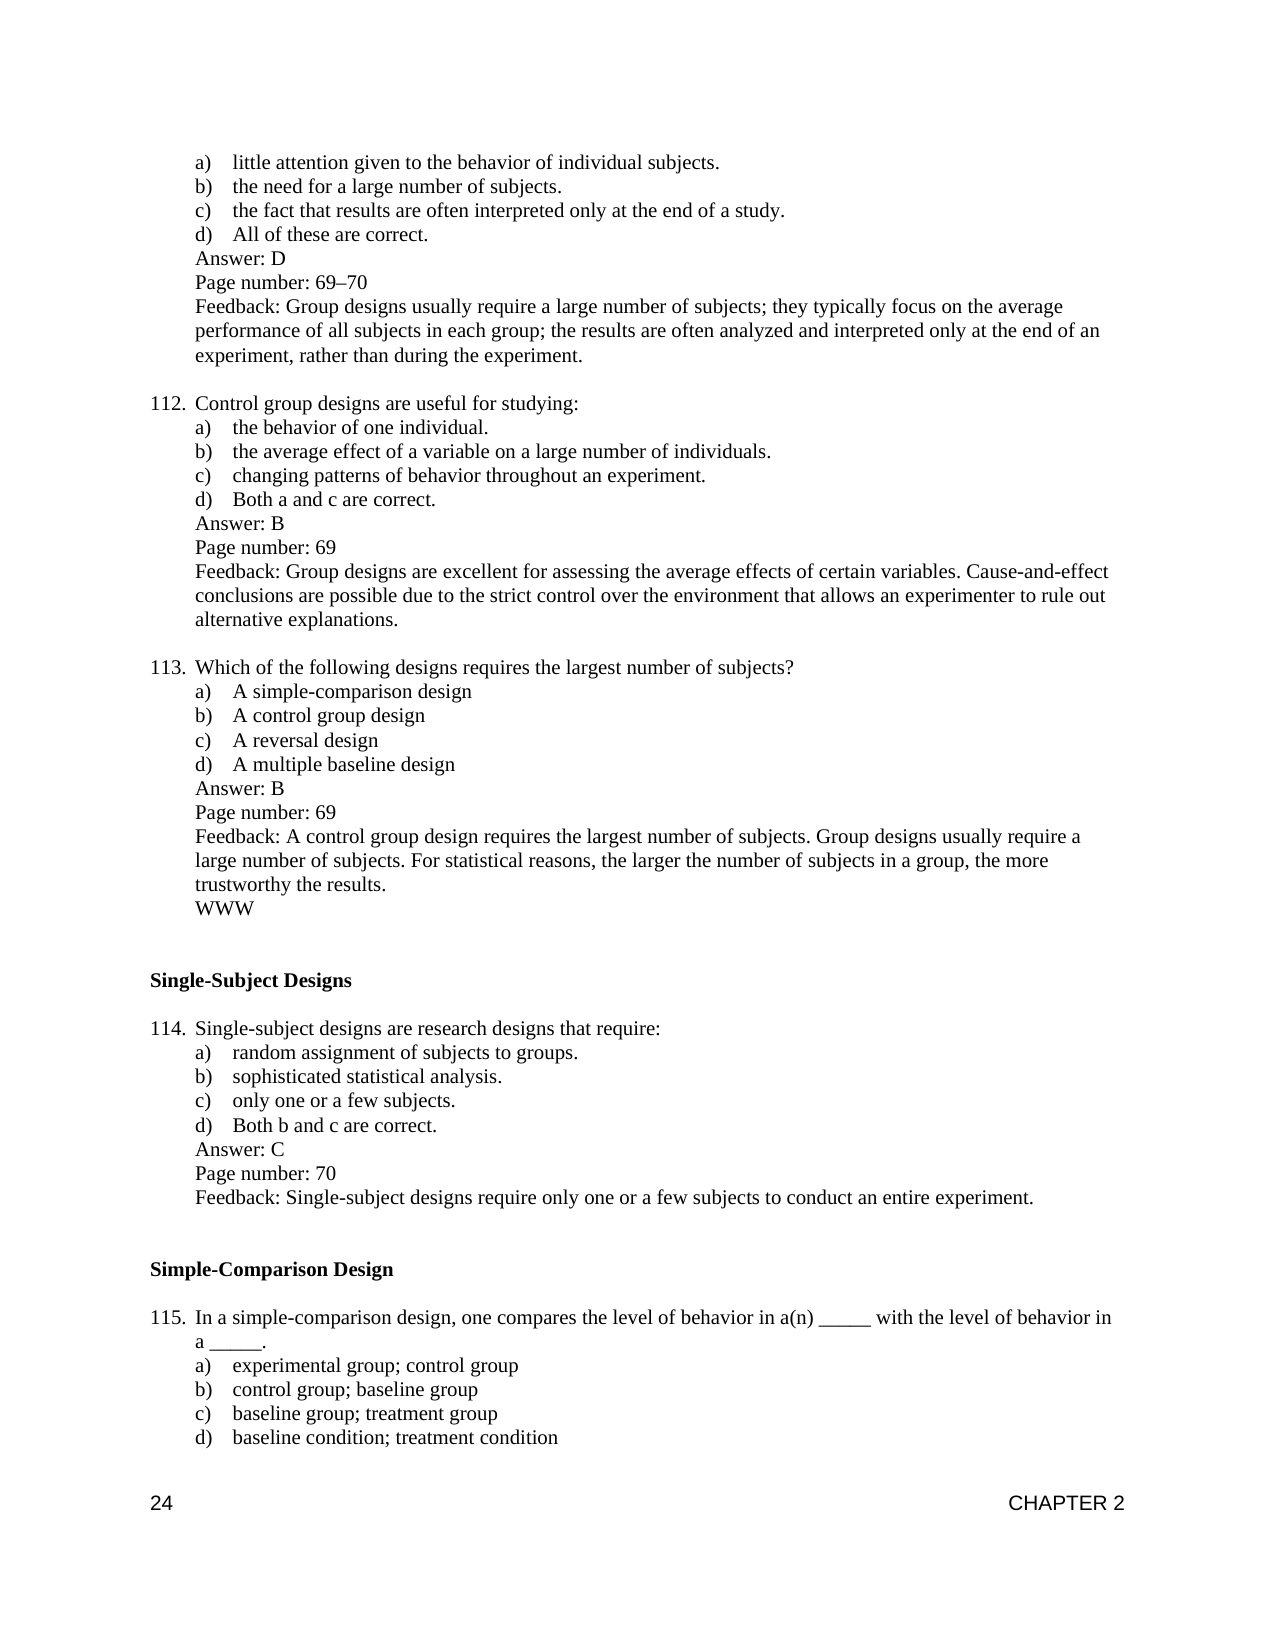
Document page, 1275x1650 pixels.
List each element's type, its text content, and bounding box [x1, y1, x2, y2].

text Answer: C [150, 1137, 1125, 1161]
text Simple-Comparison Design [150, 1257, 1125, 1281]
list only one or a few subjects. [195, 1088, 1125, 1112]
list Both b and c are correct. [195, 1112, 1125, 1137]
list Control group designs are useful for studying: [150, 391, 1125, 415]
text Page number: 69–70 [150, 270, 1125, 294]
list A multiple baseline design [195, 752, 1125, 776]
list random assignment of subjects to groups. [195, 1040, 1125, 1064]
text Answer: B [150, 776, 1125, 800]
list A control group design [195, 703, 1125, 727]
list baseline group; treatment group [195, 1401, 1125, 1425]
list A simple-comparison design [195, 679, 1125, 703]
text Answer: D [150, 246, 1125, 270]
list Both a and c are correct. [195, 487, 1125, 511]
text Feedback: A control group design requires the largest number of subjects. Group designs usually require a large number of subjects. For statistical reasons, the larger the number of subjects in a group, the more trustworthy the results. [195, 824, 1125, 896]
text Page number: 69 [150, 800, 1125, 824]
list Single-subject designs are research designs that require: [150, 1016, 1125, 1040]
list the behavior of one individual. [195, 415, 1125, 439]
text Page number: 70 [150, 1161, 1125, 1185]
list control group; baseline group [195, 1377, 1125, 1401]
text Feedback: Single-subject designs require only one or a few subjects to conduct an entire experiment. [150, 1185, 1125, 1209]
text Feedback: Group designs usually require a large number of subjects; they typically focus on the average performance of all subjects in each group; the results are often analyzed and interpreted only at the end of an experiment, rather than during the experiment. [195, 294, 1125, 367]
list Which of the following designs requires the largest number of subjects? [150, 655, 1125, 679]
list little attention given to the behavior of individual subjects. [195, 150, 1125, 174]
list In a simple-comparison design, one compares the level of behavior in a(n) _____ with the level of behavior in a _____. [150, 1305, 1125, 1353]
text Answer: B [150, 511, 1125, 535]
list the average effect of a variable on a large number of individuals. [195, 439, 1125, 463]
list All of these are correct. [195, 222, 1125, 246]
list baseline condition; treatment condition [195, 1425, 1125, 1449]
list sophisticated statistical analysis. [195, 1064, 1125, 1088]
list the need for a large number of subjects. [195, 174, 1125, 198]
text Feedback: Group designs are excellent for assessing the average effects of certain variables. Cause-and-effect conclusions are possible due to the strict control over the environment that allows an experimenter to rule out alternative explanations. [195, 559, 1125, 631]
list the fact that results are often interpreted only at the end of a study. [195, 198, 1125, 222]
list changing patterns of behavior throughout an experiment. [195, 463, 1125, 487]
list experimental group; control group [195, 1353, 1125, 1377]
text WWW [195, 896, 1125, 920]
list A reversal design [195, 727, 1125, 752]
text Page number: 69 [150, 535, 1125, 559]
text Single-Subject Designs [150, 968, 1125, 992]
